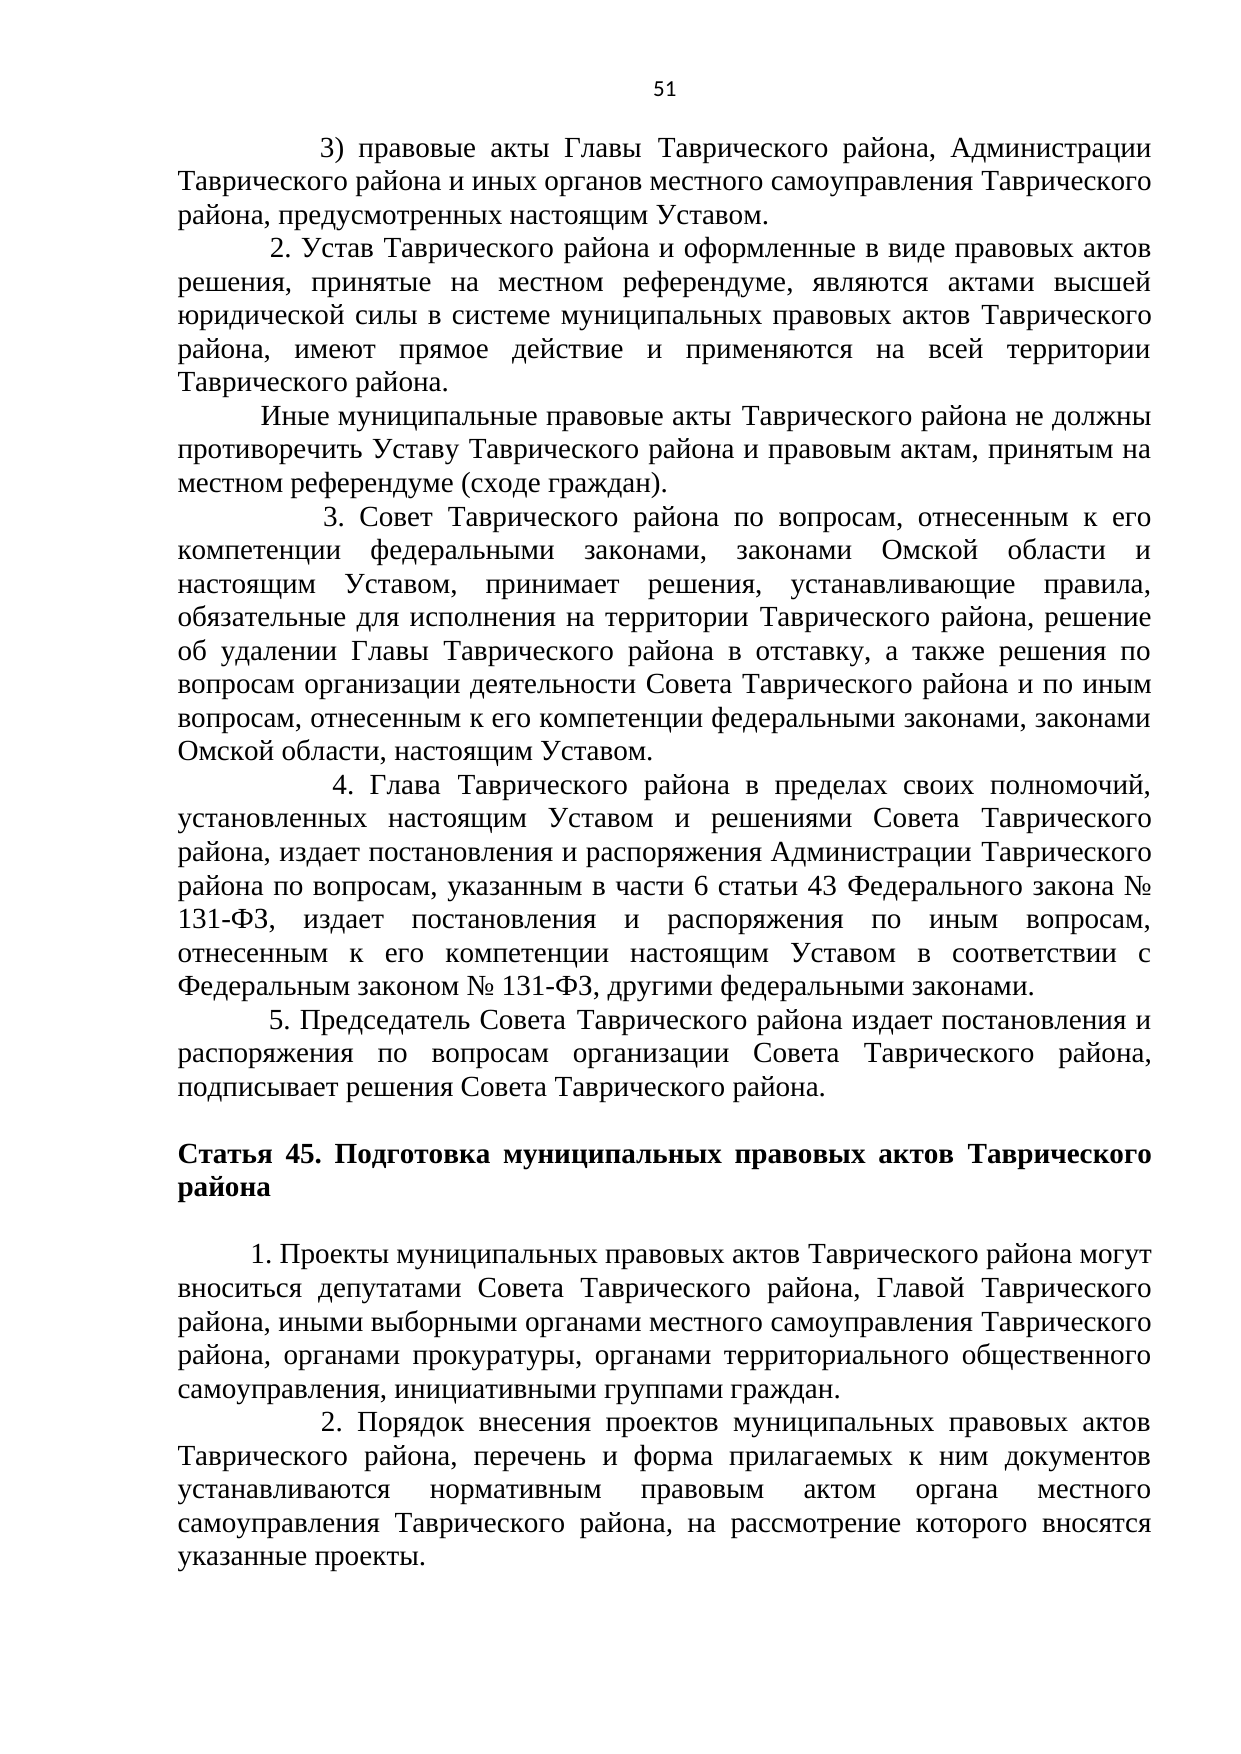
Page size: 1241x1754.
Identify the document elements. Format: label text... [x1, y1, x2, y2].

text 2. Порядок внесения проектов муниципальных правовых актов Таврического района, перечень и форма прилагаемых к ним документов устанавливаются нормативным правовым актом органа местного самоуправления Таврического района, на рассмотрение которого вносятся указанные проекты. [177, 1404, 1152, 1572]
text 4. Глава Таврического района в пределах своих полномочий, установленных настоящим Уставом и решениями Совета Таврического района, издает постановления и распоряжения Администрации Таврического района по вопросам, указанным в части 6 статьи 43 Федерального закона № 131-ФЗ, издает постановления и распоряжения по иным вопросам, отнесенным к его компетенции настоящим Уставом в соответствии с Федеральным законом № 131-ФЗ, другими федеральными законами. [177, 767, 1152, 1002]
text Статья 45. Подготовка муниципальных правовых актов Таврического района [177, 1136, 1152, 1203]
text 3) правовые акты Главы Таврического района, Администрации Таврического района и иных органов местного самоуправления Таврического района, предусмотренных настоящим Уставом. [177, 130, 1152, 230]
text 3. Совет Таврического района по вопросам, отнесенным к его компетенции федеральными законами, законами Омской области и настоящим Уставом, принимает решения, устанавливающие правила, обязательные для исполнения на территории Таврического района, решение об удалении Главы Таврического района в отставку, а также решения по вопросам организации деятельности Совета Таврического района и по иным вопросам, отнесенным к его компетенции федеральными законами, законами Омской области, настоящим Уставом. [177, 499, 1152, 767]
text 5. Председатель Совета Таврического района издает постановления и распоряжения по вопросам организации Совета Таврического района, подписывает решения Совета Таврического района. [177, 1002, 1152, 1102]
text 1. Проекты муниципальных правовых актов Таврического района могут вноситься депутатами Совета Таврического района, Главой Таврического района, иными выборными органами местного самоуправления Таврического района, органами прокуратуры, органами территориального общественного самоуправления, инициативными группами граждан. [177, 1237, 1152, 1404]
text Иные муниципальные правовые акты Таврического района не должны противоречить Уставу Таврического района и правовым актам, принятым на местном референдуме (сходе граждан). [177, 398, 1152, 499]
text 2. Устав Таврического района и оформленные в виде правовых актов решения, принятые на местном референдуме, являются актами высшей юридической силы в системе муниципальных правовых актов Таврического района, имеют прямое действие и применяются на всей территории Таврического района. [177, 230, 1152, 398]
